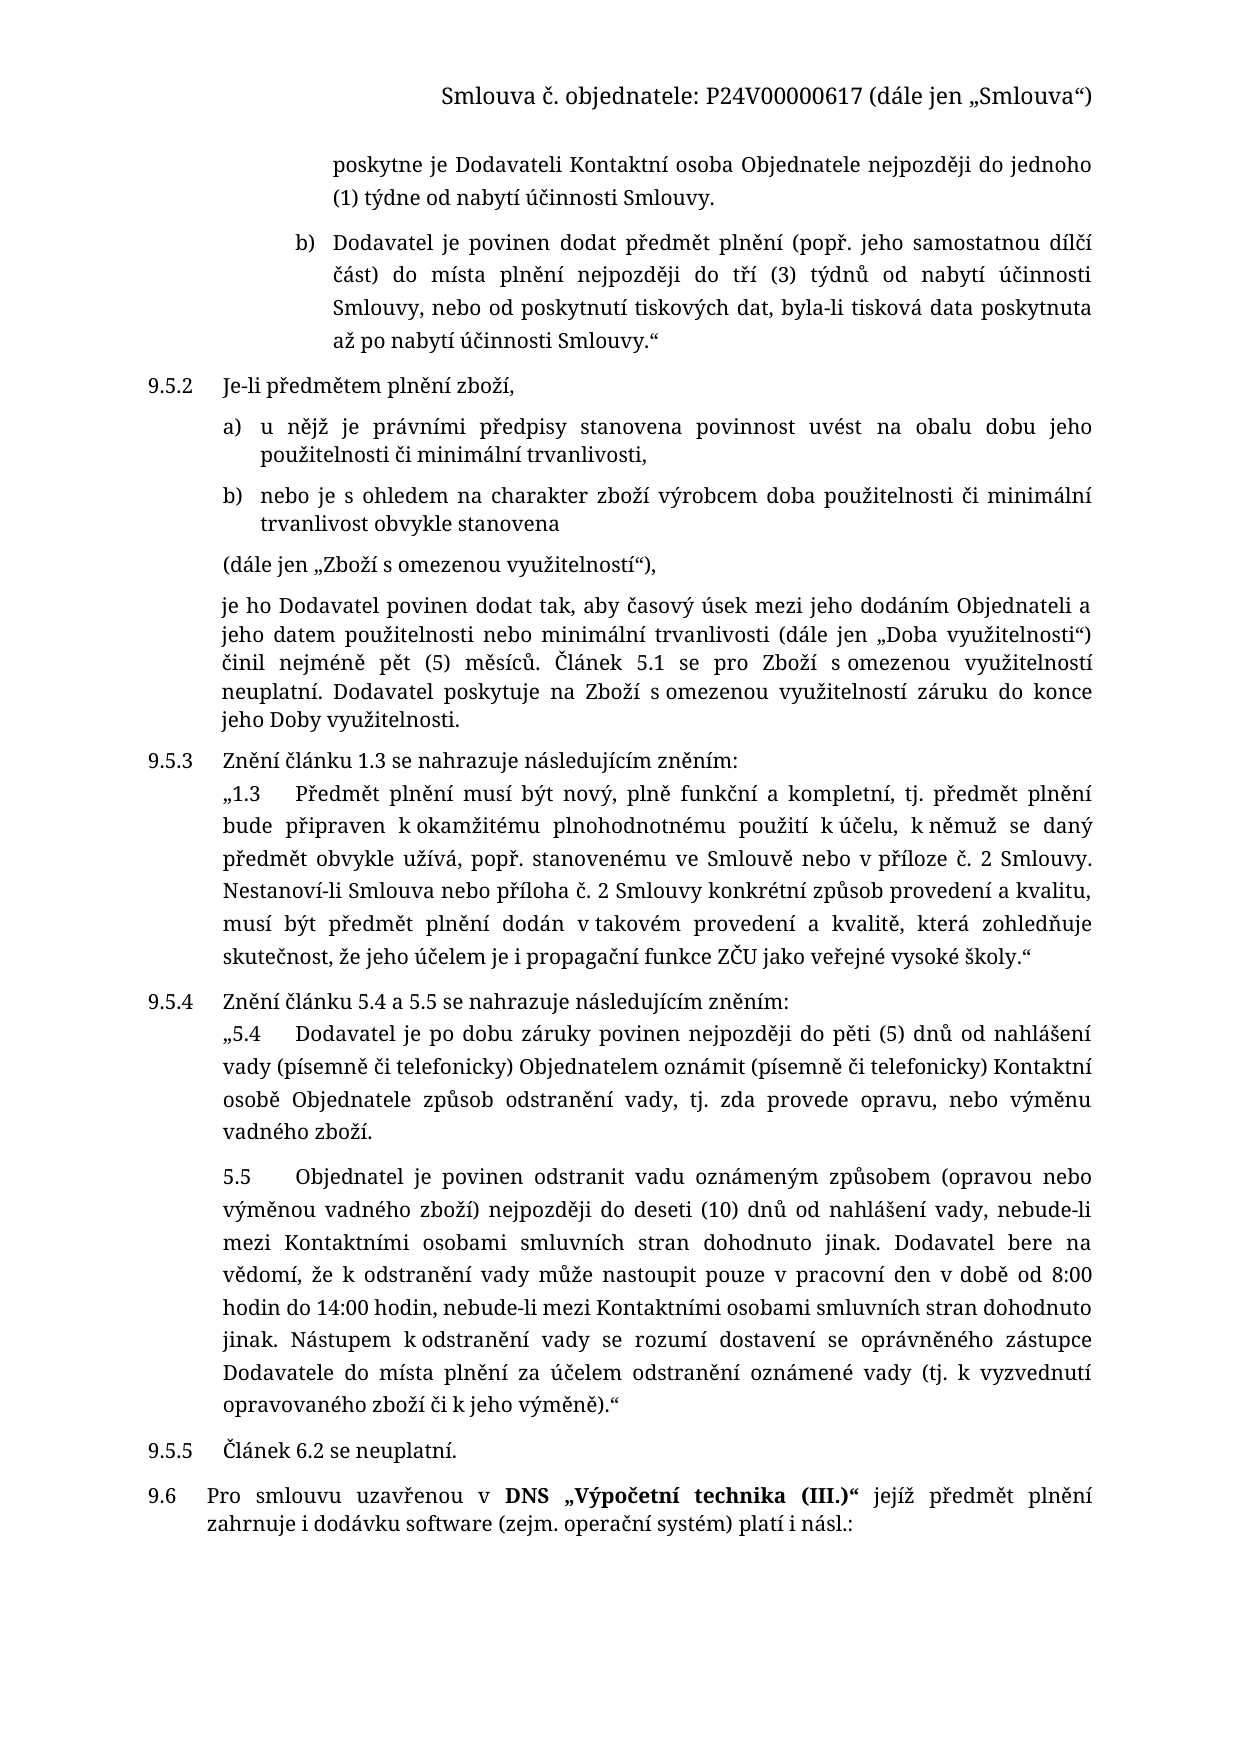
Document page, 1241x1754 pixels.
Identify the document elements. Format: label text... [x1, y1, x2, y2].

list Dodavatel je povinen dodat předmět plnění (popř. jeho samostatnou dílčí část) do místa plnění nejpozději do tří (3) týdnů od nabytí účinnosti Smlouvy, nebo od poskytnutí tiskových dat, byla-li tisková data poskytnuta až po nabytí účinnosti Smlouvy.“ [295, 228, 1093, 354]
text (dále jen „Zboží s omezenou využitelností“), [223, 551, 1093, 579]
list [295, 150, 1093, 211]
list „5.4 Dodavatel je po dobu záruky povinen nejpozději do pěti (5) dnů od nahlášení vady (písemně či telefonicky) Objednatelem oznámit (písemně či telefonicky) Kontaktní osobě Objednatele způsob odstranění vady, tj. zda provede opravu, nebo výměnu vadného zboží. [223, 1019, 1093, 1146]
list Pro smlouvu uzavřenou v DNS „Výpočetní technika (III.)“ jejíž předmět plnění zahrnuje i dodávku software (zejm. operační systém) platí i násl.: [148, 1481, 1093, 1538]
list nebo je s ohledem na charakter zboží výrobcem doba použitelnosti či minimální trvanlivost obvykle stanovena [223, 481, 1093, 538]
list 5.5 Objednatel je povinen odstranit vadu oznámeným způsobem (opravou nebo výměnou vadného zboží) nejpozději do deseti (10) dnů od nahlášení vady, nebude-li mezi Kontaktními osobami smluvních stran dohodnuto jinak. Dodavatel bere na vědomí, že k odstranění vady může nastoupit pouze v pracovní den v době od 8:00 hodin do 14:00 hodin, nebude-li mezi Kontaktními osobami smluvních stran dohodnuto jinak. Nástupem k odstranění vady se rozumí dostavení se oprávněného zástupce Dodavatele do místa plnění za účelem odstranění oznámené vady (tj. k vyzvednutí opravovaného zboží či k jeho výměně).“ [223, 1162, 1093, 1419]
list Článek 6.2 se neuplatní. [148, 1436, 1093, 1464]
list Znění článku 5.4 a 5.5 se nahrazuje následujícím zněním: [148, 987, 1093, 1015]
list Znění článku 1.3 se nahrazuje následujícím zněním: [148, 746, 1093, 774]
list „1.3 Předmět plnění musí být nový, plně funkční a kompletní, tj. předmět plnění bude připraven k okamžitému plnohodnotnému použití k účelu, k němuž se daný předmět obvykle užívá, popř. stanovenému ve Smlouvě nebo v příloze č. 2 Smlouvy. Nestanoví-li Smlouva nebo příloha č. 2 Smlouvy konkrétní způsob provedení a kvalitu, musí být předmět plnění dodán v takovém provedení a kvalitě, která zohledňuje skutečnost, že jeho účelem je i propagační funkce ZČU jako veřejné vysoké školy.“ [223, 779, 1093, 970]
list u nějž je právními předpisy stanovena povinnost uvést na obalu dobu jeho použitelnosti či minimální trvanlivosti, [223, 412, 1093, 469]
text je ho Dodavatel povinen dodat tak, aby časový úsek mezi jeho dodáním Objednateli a jeho datem použitelnosti nebo minimální trvanlivosti (dále jen „Doba využitelnosti“) činil nejméně pět (5) měsíců. Článek 5.1 se pro Zboží s omezenou využitelností neuplatní. Dodavatel poskytuje na Zboží s omezenou využitelností záruku do konce jeho Doby využitelnosti. [221, 591, 1093, 734]
list Je-li předmětem plnění zboží, [148, 371, 1093, 399]
